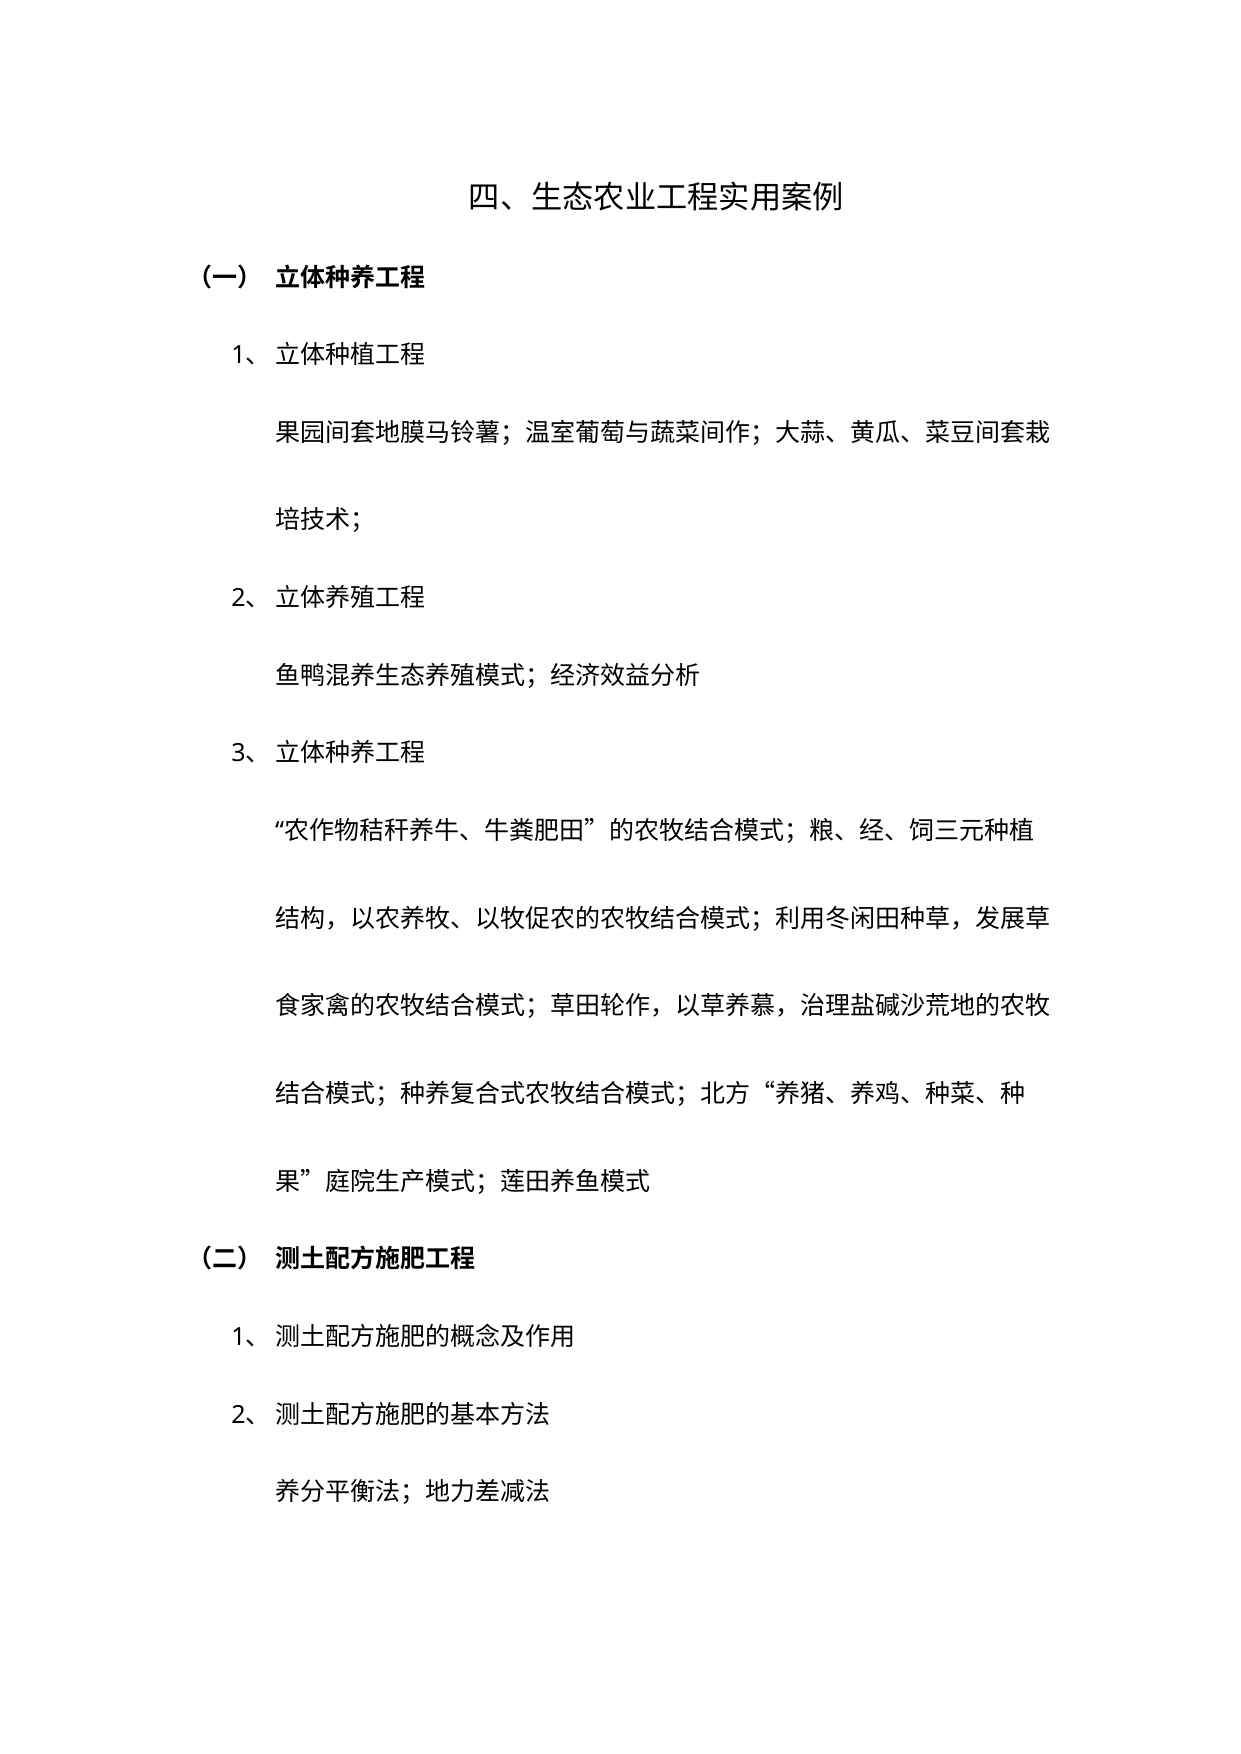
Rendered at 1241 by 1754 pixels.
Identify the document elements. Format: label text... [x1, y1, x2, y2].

list 养分平衡法；地力差减法 [275, 1457, 1053, 1522]
list 立体种养工程 [187, 243, 1053, 308]
list 测土配方施肥的概念及作用 [231, 1302, 1053, 1367]
list 鱼鸭混养生态养殖模式；经济效益分析 [275, 641, 1053, 706]
list 立体种植工程 [231, 320, 1053, 385]
list “农作物秸秆养牛、牛粪肥田”的农牧结合模式；粮、经、饲三元种植结构，以农养牧、以牧促农的农牧结合模式；利用冬闲田种草，发展草食家禽的农牧结合模式；草田轮作，以草养慕，治理盐碱沙荒地的农牧结合模式；种养复合式农牧结合模式；北方“养猪、养鸡、种菜、种果”庭院生产模式；莲田养鱼模式 [275, 796, 1053, 1212]
list 立体养殖工程 [231, 563, 1053, 628]
list 测土配方施肥的基本方法 [231, 1380, 1053, 1445]
list 测土配方施肥工程 [187, 1224, 1053, 1289]
list 四、生态农业工程实用案例 [187, 162, 1053, 227]
list 果园间套地膜马铃薯；温室葡萄与蔬菜间作；大蒜、黄瓜、菜豆间套栽培技术； [275, 398, 1053, 551]
list 立体种养工程 [231, 718, 1053, 783]
